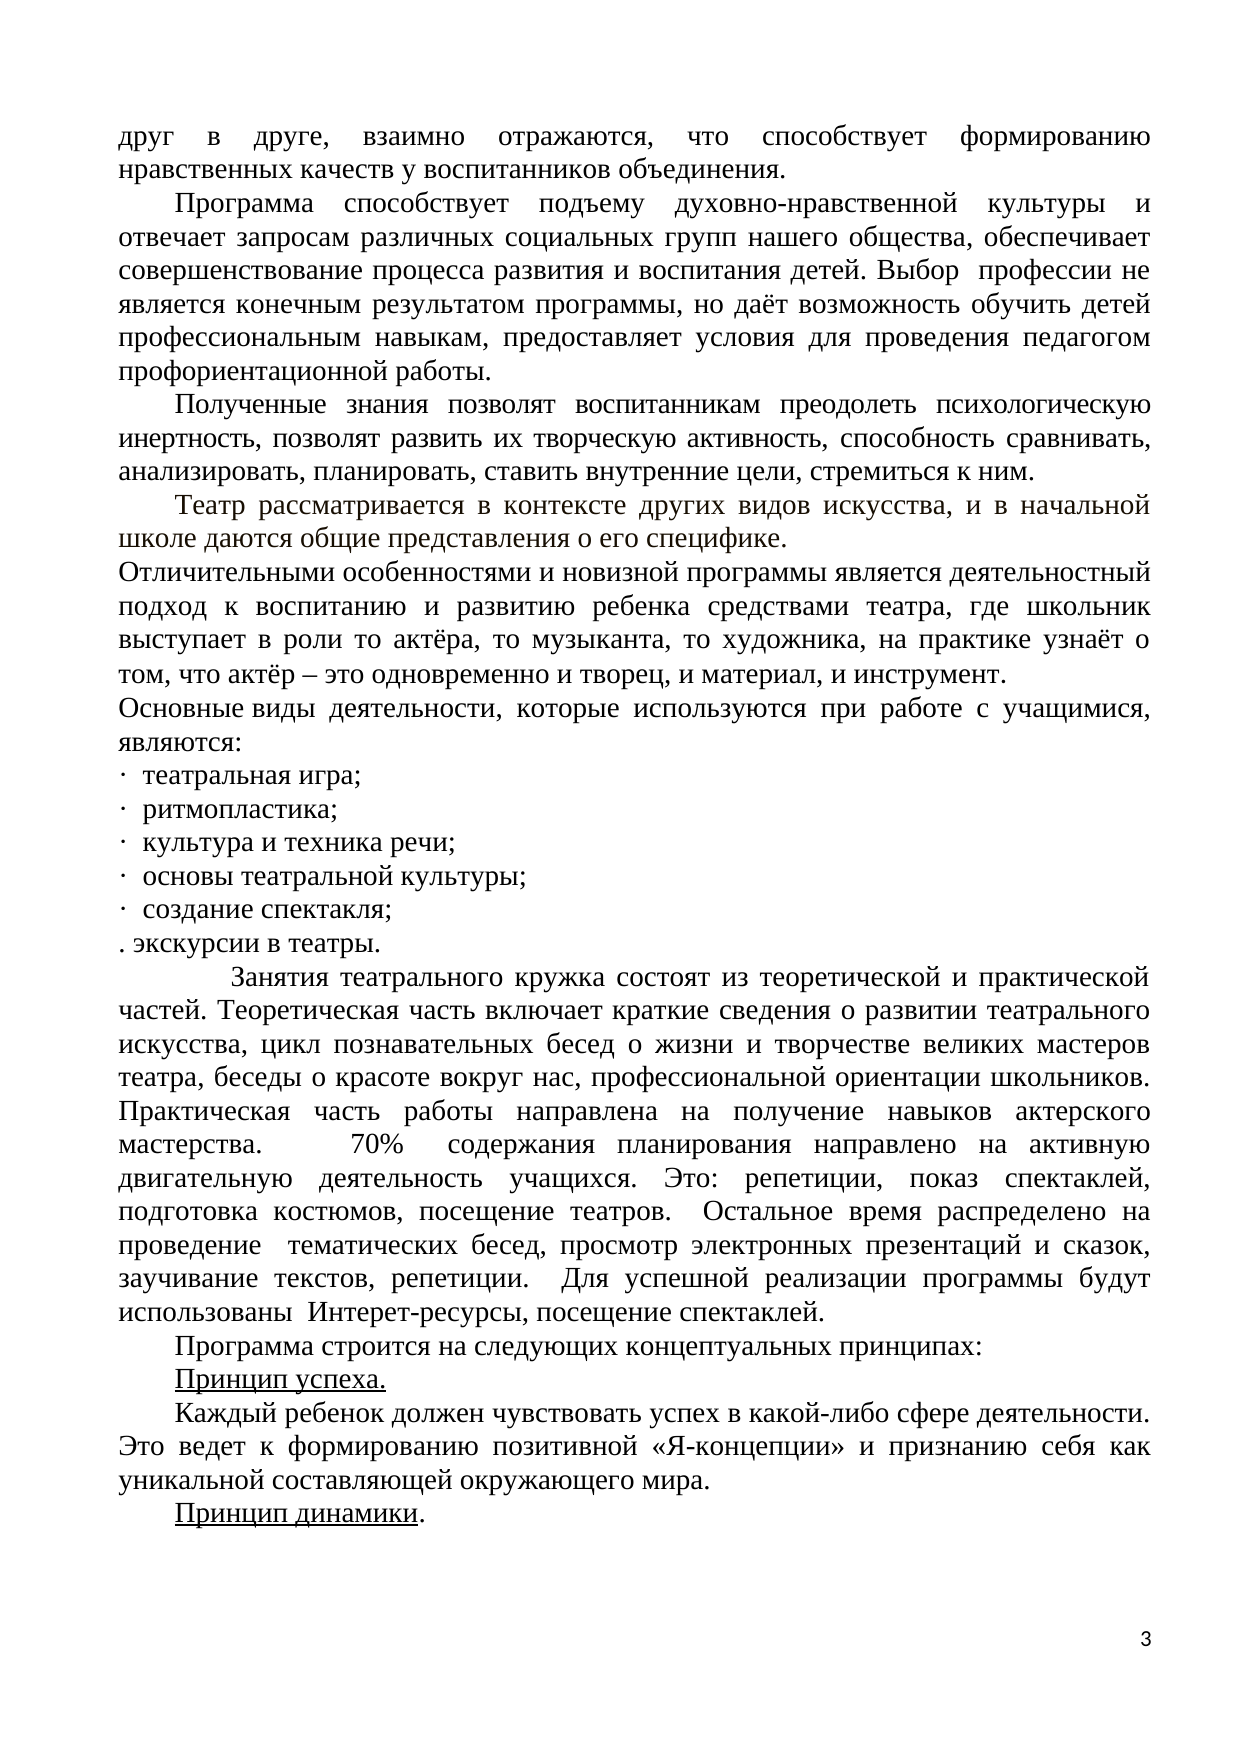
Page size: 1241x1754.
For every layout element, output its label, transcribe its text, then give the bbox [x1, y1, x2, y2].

text Каждый ребенок должен чувствовать успех в какой-либо сфере деятельности. Это ведет к формированию позитивной «Я-концепции» и признанию себя как уникальной составляющей окружающего мира. [118, 1395, 1152, 1495]
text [118, 118, 1152, 185]
text · создание спектакля; [118, 892, 1152, 925]
text Полученные знания позволят воспитанникам преодолеть психологическую инертность, позволят развить их творческую активность, способность сравнивать, анализировать, планировать, ставить внутренние цели, стремиться к ним. [118, 386, 1152, 487]
text · культура и техника речи; [118, 824, 1152, 858]
text Программа строится на следующих концептуальных принципах: [118, 1328, 1152, 1361]
text Занятия театрального кружка состоят из теоретической и практической частей. Теоретическая часть включает краткие сведения о развитии театрального искусства, цикл познавательных бесед о жизни и творчестве великих мастеров театра, беседы о красоте вокруг нас, профессиональной ориентации школьников. Практическая часть работы направлена на получение навыков актерского мастерства. 70% содержания планирования направлено на активную двигательную деятельность учащихся. Это: репетиции, показ спектаклей, подготовка костюмов, посещение театров. Остальное время распределено на проведение тематических бесед, просмотр электронных презентаций и сказок, заучивание текстов, репетиции. Для успешной реализации программы будут использованы Интерет-ресурсы, посещение спектаклей. [118, 959, 1152, 1328]
text Отличительными особенностями и новизной программы является деятельностный подход к воспитанию и развитию ребенка средствами театра, где школьник выступает в роли то актёра, то музыканта, то художника, на практике узнаёт о том, что актёр – это одновременно и творец, и материал, и инструмент. [118, 554, 1152, 690]
text Принцип динамики. [118, 1495, 1152, 1529]
text · основы театральной культуры; [118, 858, 1152, 892]
text . экскурсии в театры. [118, 925, 1152, 959]
text Основные виды деятельности, которые используются при работе с учащимися, являются: [118, 690, 1152, 757]
text Театр рассматривается в контексте других видов искусства, и в начальной школе даются общие представления о его специфике. [118, 487, 1152, 554]
text Программа способствует подъему духовно-нравственной культуры и отвечает запросам различных социальных групп нашего общества, обеспечивает совершенствование процесса развития и воспитания детей. Выбор профессии не является конечным результатом программы, но даёт возможность обучить детей профессиональным навыкам, предоставляет условия для проведения педагогом профориентационной работы. [118, 185, 1152, 386]
text · театральная игра; [118, 757, 1152, 791]
text · ритмопластика; [118, 791, 1152, 824]
text Принцип успеха. [118, 1361, 1152, 1395]
